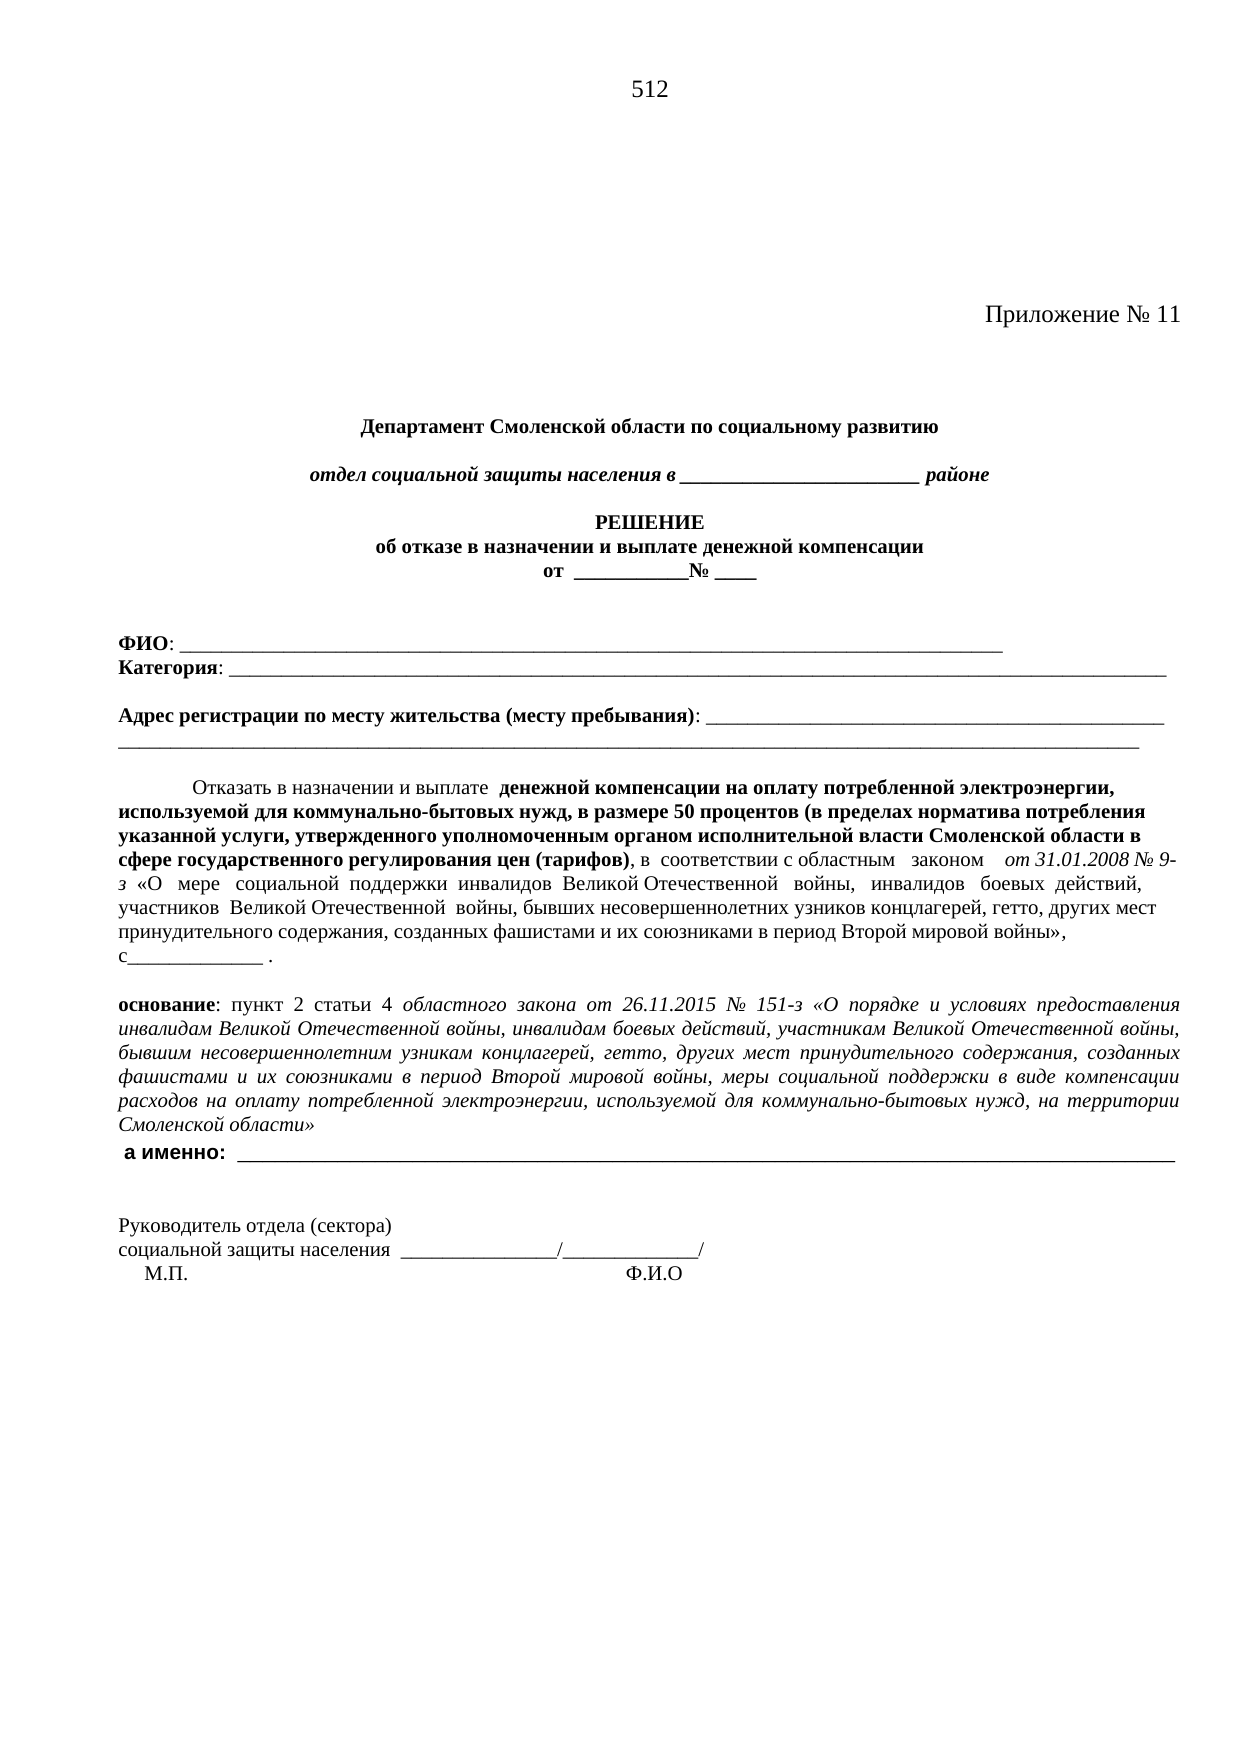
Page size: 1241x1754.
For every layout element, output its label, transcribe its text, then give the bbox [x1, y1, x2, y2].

text Адрес регистрации по месту жительства (месту пребывания): ____________________________________________ [118, 703, 1181, 727]
text отдел социальной защиты населения в _______________________ районе [118, 462, 1181, 486]
text Департамент Смоленской области по социальному развитию [118, 414, 1181, 438]
text РЕШЕНИЕ [118, 510, 1181, 534]
text Отказать в назначении и выплате денежной компенсации на оплату потребленной электроэнергии, используемой для коммунально-бытовых нужд, в размере 50 процентов (в пределах норматива потребления указанной услуги, утвержденного уполномоченным органом исполнительной власти Смоленской области в сфере государственного регулирования цен (тарифов), в соответствии с областным законом от 31.01.2008 № 9-з «О мере социальной поддержки инвалидов Великой Отечественной войны, инвалидов боевых действий, участников Великой Отечественной войны, бывших несовершеннолетних узников концлагерей, гетто, других мест принудительного содержания, созданных фашистами и их союзниками в период Второй мировой войны», с_____________ . [118, 775, 1181, 967]
text М.П. Ф.И.О [118, 1261, 1181, 1285]
text Категория: __________________________________________________________________________________________ [118, 655, 1181, 679]
text а именно: ___________________________________________________________________________ [118, 1136, 1181, 1165]
text основание: пункт 2 статьи 4 областного закона от 26.11.2015 № 151-з «О порядке и условиях предоставления инвалидам Великой Отечественной войны, инвалидам боевых действий, участникам Великой Отечественной войны, бывшим несовершеннолетним узникам концлагерей, гетто, других мест принудительного содержания, созданных фашистами и их союзниками в период Второй мировой войны, меры социальной поддержки в виде компенсации расходов на оплату потребленной электроэнергии, используемой для коммунально-бытовых нужд, на территории Смоленской области» [118, 992, 1181, 1136]
text __________________________________________________________________________________________________ [118, 727, 1181, 751]
text об отказе в назначении и выплате денежной компенсации [118, 534, 1181, 558]
text Приложение № 11 [118, 299, 1181, 328]
text социальной защиты населения _______________/_____________/ [118, 1237, 1181, 1261]
text Руководитель отдела (сектора) [118, 1213, 1181, 1237]
text ФИО: _______________________________________________________________________________ [118, 631, 1181, 655]
text от ___________№ ____ [118, 558, 1181, 582]
